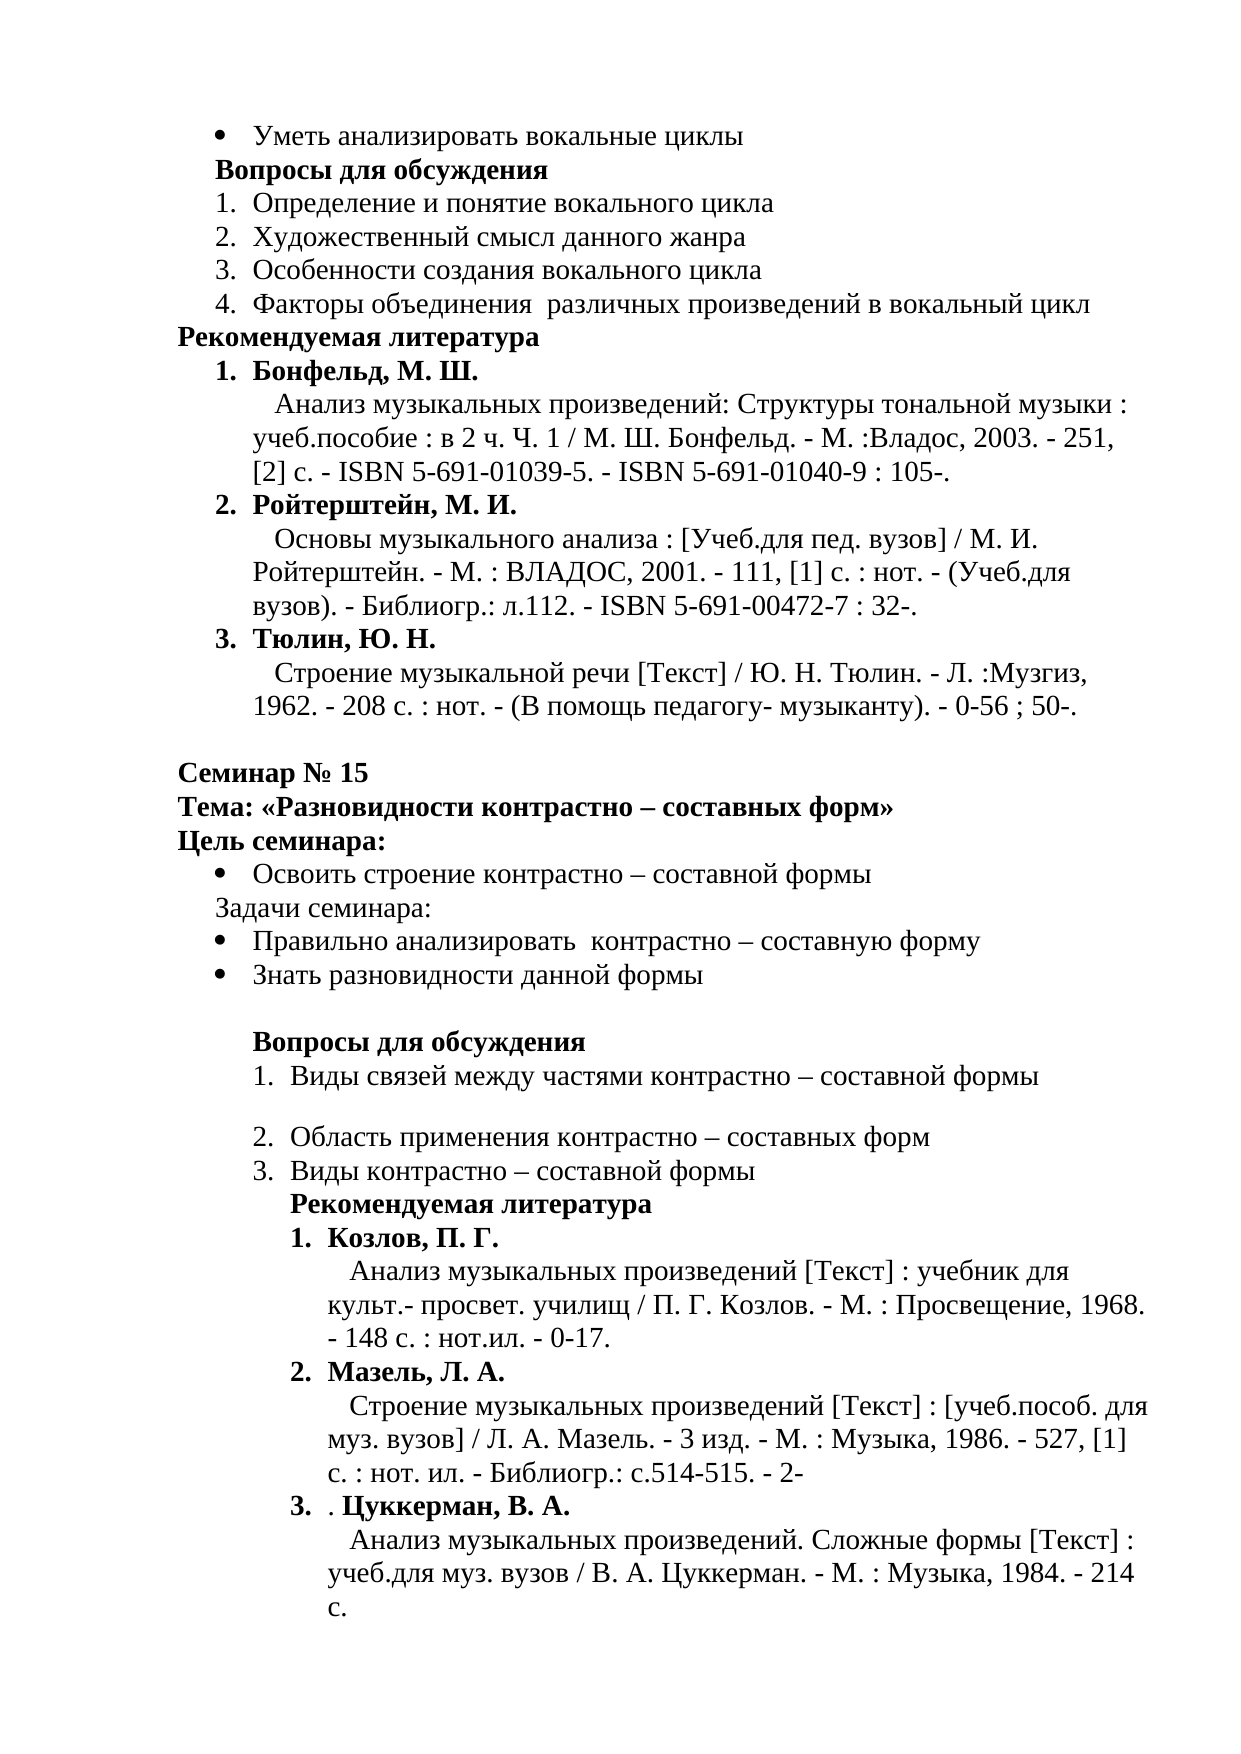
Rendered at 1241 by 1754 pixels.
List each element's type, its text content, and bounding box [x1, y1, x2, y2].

text Задачи семинара: [215, 890, 1152, 923]
text Рекомендуемая литература [177, 319, 1152, 353]
list Художественный смысл данного жанра [215, 219, 1152, 252]
list Бонфельд, М. Ш. Анализ музыкальных произведений: Структуры тональной музыки : учеб.пособие : в 2 ч. Ч. 1 / М. Ш. Бонфельд. - М. :Владос, 2003. - 251, [2] c. - ISBN 5-691-01039-5. - ISBN 5-691-01040-9 : 105-. [215, 353, 1152, 487]
text Семинар № 15 [177, 756, 1152, 789]
list Виды контрастно – составной формы [252, 1153, 1152, 1186]
list Правильно анализировать контрастно – составную форму [215, 923, 1152, 957]
list Козлов, П. Г. Анализ музыкальных произведений [Текст] : учебник для культ.- просвет. училищ / П. Г. Козлов. - М. : Просвещение, 1968. - 148 с. : нот.ил. - 0-17. [290, 1220, 1152, 1354]
list Тюлин, Ю. Н. Строение музыкальной речи [Текст] / Ю. Н. Тюлин. - Л. :Музгиз, 1962. - 208 с. : нот. - (В помощь педагогу- музыканту). - 0-56 ; 50-. [215, 621, 1152, 722]
list Особенности создания вокального цикла [215, 252, 1152, 286]
list Уметь анализировать вокальные циклы [215, 118, 1152, 152]
text Тема: «Разновидности контрастно – составных форм» [177, 789, 1152, 823]
list Мазель, Л. А. Строение музыкальных произведений [Текст] : [учеб.пособ. для муз. вузов] / Л. А. Мазель. - 3 изд. - М. : Музыка, 1986. - 527, [1] с. : нот. ил. - Библиогр.: с.514-515. - 2- [290, 1354, 1152, 1488]
list Ройтерштейн, М. И. Основы музыкального анализа : [Учеб.для пед. вузов] / М. И. Ройтерштейн. - М. : ВЛАДОС, 2001. - 111, [1] с. : нот. - (Учеб.для вузов). - Библиогр.: л.112. - ISBN 5-691-00472-7 : 32-. [215, 487, 1152, 621]
text Вопросы для обсуждения [252, 1024, 1152, 1058]
list Освоить строение контрастно – составной формы [215, 856, 1152, 890]
list Область применения контрастно – составных форм [252, 1119, 1152, 1153]
list Определение и понятие вокального цикла [215, 185, 1152, 219]
list Виды связей между частями контрастно – составной формы [252, 1058, 1152, 1119]
text Цель семинара: [177, 823, 1152, 856]
list . Цуккерман, В. А. Анализ музыкальных произведений. Сложные формы [Текст] : учеб.для муз. вузов / В. А. Цуккерман. - М. : Музыка, 1984. - 214 c. [290, 1488, 1152, 1622]
text Рекомендуемая литература [290, 1186, 1152, 1220]
list Факторы объединения различных произведений в вокальный цикл [215, 286, 1152, 319]
list Знать разновидности данной формы [215, 957, 1152, 991]
text Вопросы для обсуждения [215, 152, 1152, 185]
